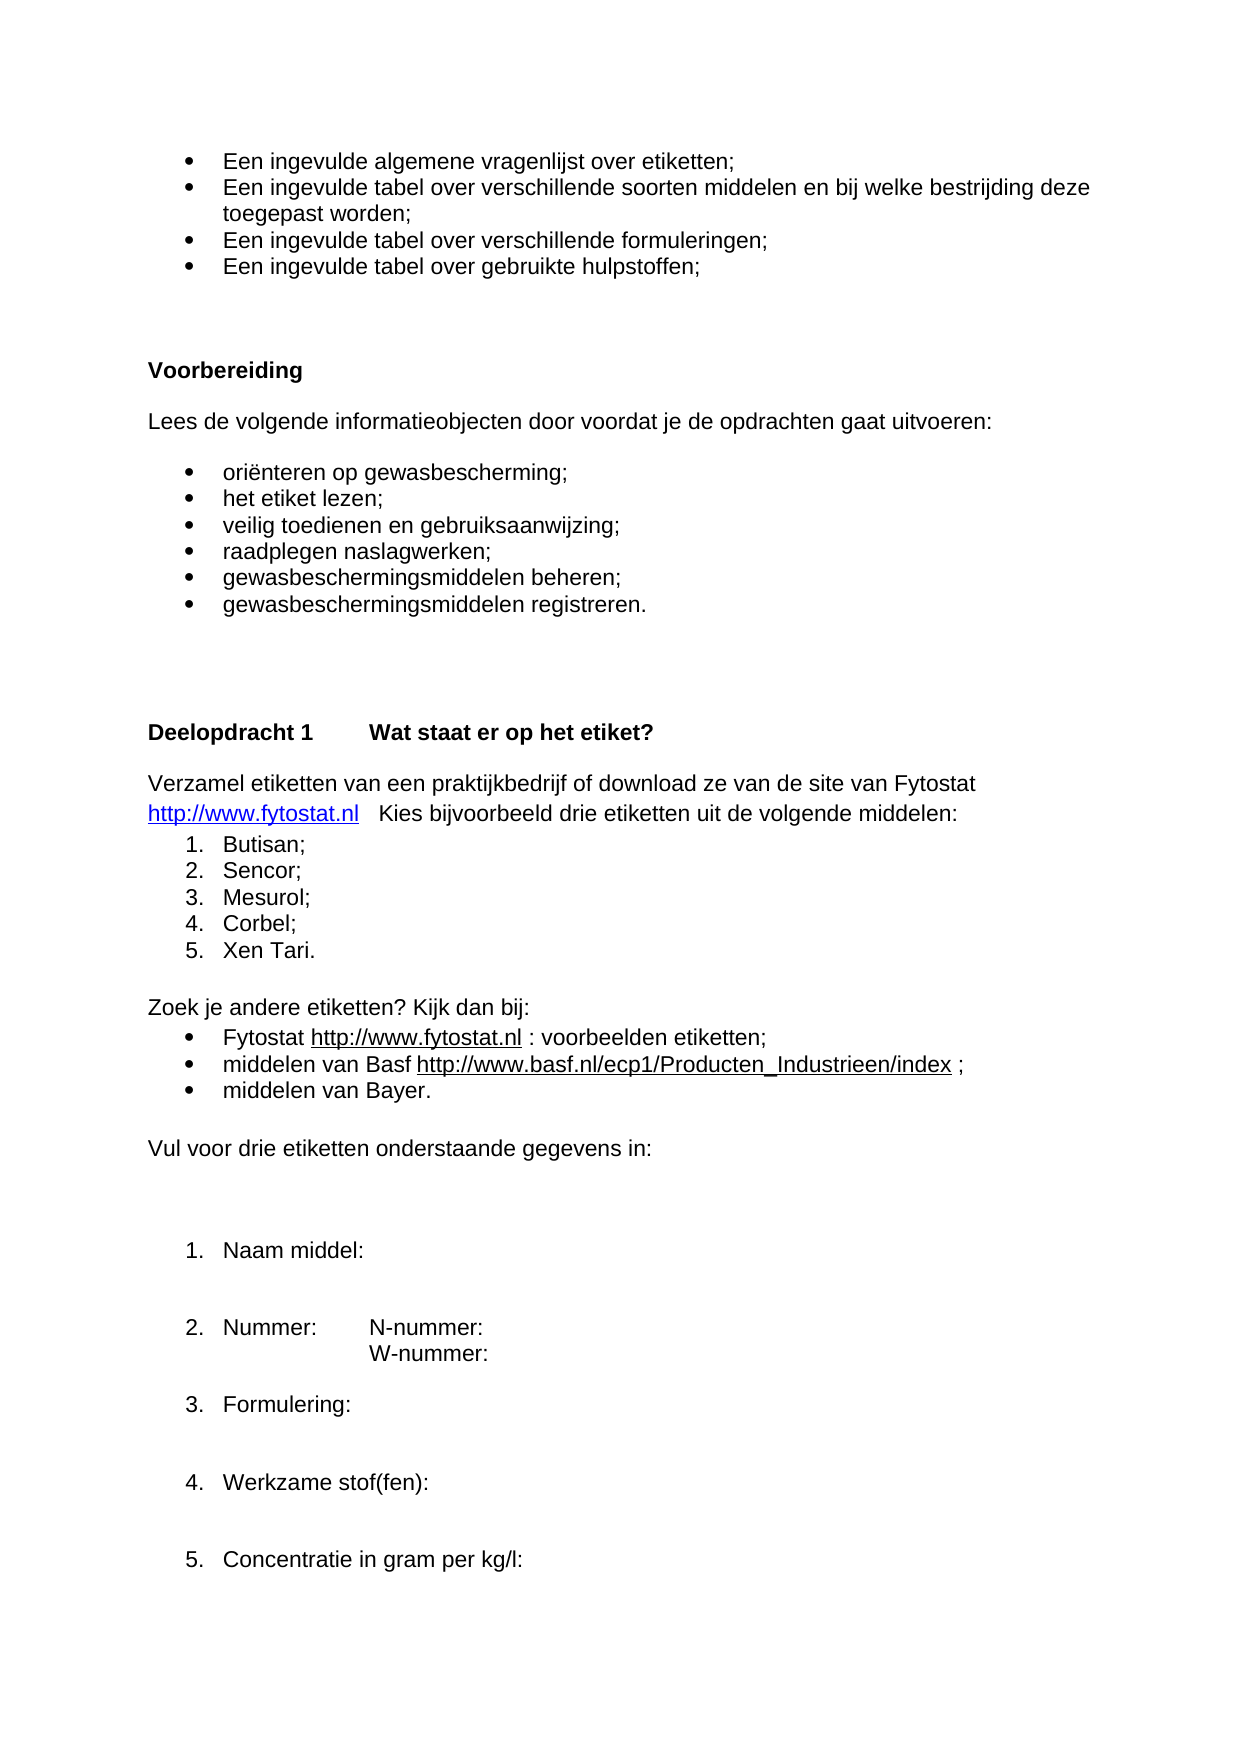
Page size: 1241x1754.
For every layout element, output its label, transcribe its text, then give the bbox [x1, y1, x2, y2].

list het etiket lezen; [185, 485, 1093, 512]
text Deelopdracht 1 Wat staat er op het etiket? [148, 719, 1093, 745]
list Fytostat http://www.fytostat.nl : voorbeelden etiketten; [185, 1024, 1093, 1051]
list Een ingevulde algemene vragenlijst over etiketten; [185, 148, 1093, 174]
list Concentratie in gram per kg/l: [185, 1546, 1093, 1572]
text Verzamel etiketten van een praktijkbedrijf of download ze van de site van Fytostat http://www.fytostat.nl Kies bijvoorbeeld drie etiketten uit de volgende middelen: [148, 770, 1093, 827]
list Xen Tari. [185, 937, 1093, 963]
list Een ingevulde tabel over verschillende soorten middelen en bij welke bestrijding deze toegepast worden; [185, 174, 1093, 227]
list gewasbeschermingsmiddelen registreren. [185, 591, 1093, 617]
list Nummer: N-nummer: [185, 1314, 1093, 1340]
text Lees de volgende informatieobjecten door voordat je de opdrachten gaat uitvoeren: [148, 408, 1093, 434]
list Naam middel: [185, 1237, 1093, 1263]
list Een ingevulde tabel over verschillende formuleringen; [185, 227, 1093, 253]
list Werkzame stof(fen): [185, 1469, 1093, 1495]
list Een ingevulde tabel over gebruikte hulpstoffen; [185, 253, 1093, 279]
list oriënteren op gewasbescherming; [185, 459, 1093, 485]
list raadplegen naslagwerken; [185, 538, 1093, 564]
text Voorbereiding [148, 357, 1093, 383]
list veilig toedienen en gebruiksaanwijzing; [185, 512, 1093, 538]
list Corbel; [185, 910, 1093, 937]
text Zoek je andere etiketten? Kijk dan bij: [148, 994, 1093, 1020]
list middelen van Basf http://www.basf.nl/ecp1/Producten_Industrieen/index ; [185, 1051, 1093, 1077]
list Mesurol; [185, 884, 1093, 910]
text W-nummer: [148, 1340, 1093, 1367]
list gewasbeschermingsmiddelen beheren; [185, 564, 1093, 591]
list Sencor; [185, 857, 1093, 884]
list Butisan; [185, 831, 1093, 857]
list Formulering: [185, 1391, 1093, 1418]
list middelen van Bayer. [185, 1077, 1093, 1104]
text Vul voor drie etiketten onderstaande gegevens in: [148, 1134, 1093, 1161]
